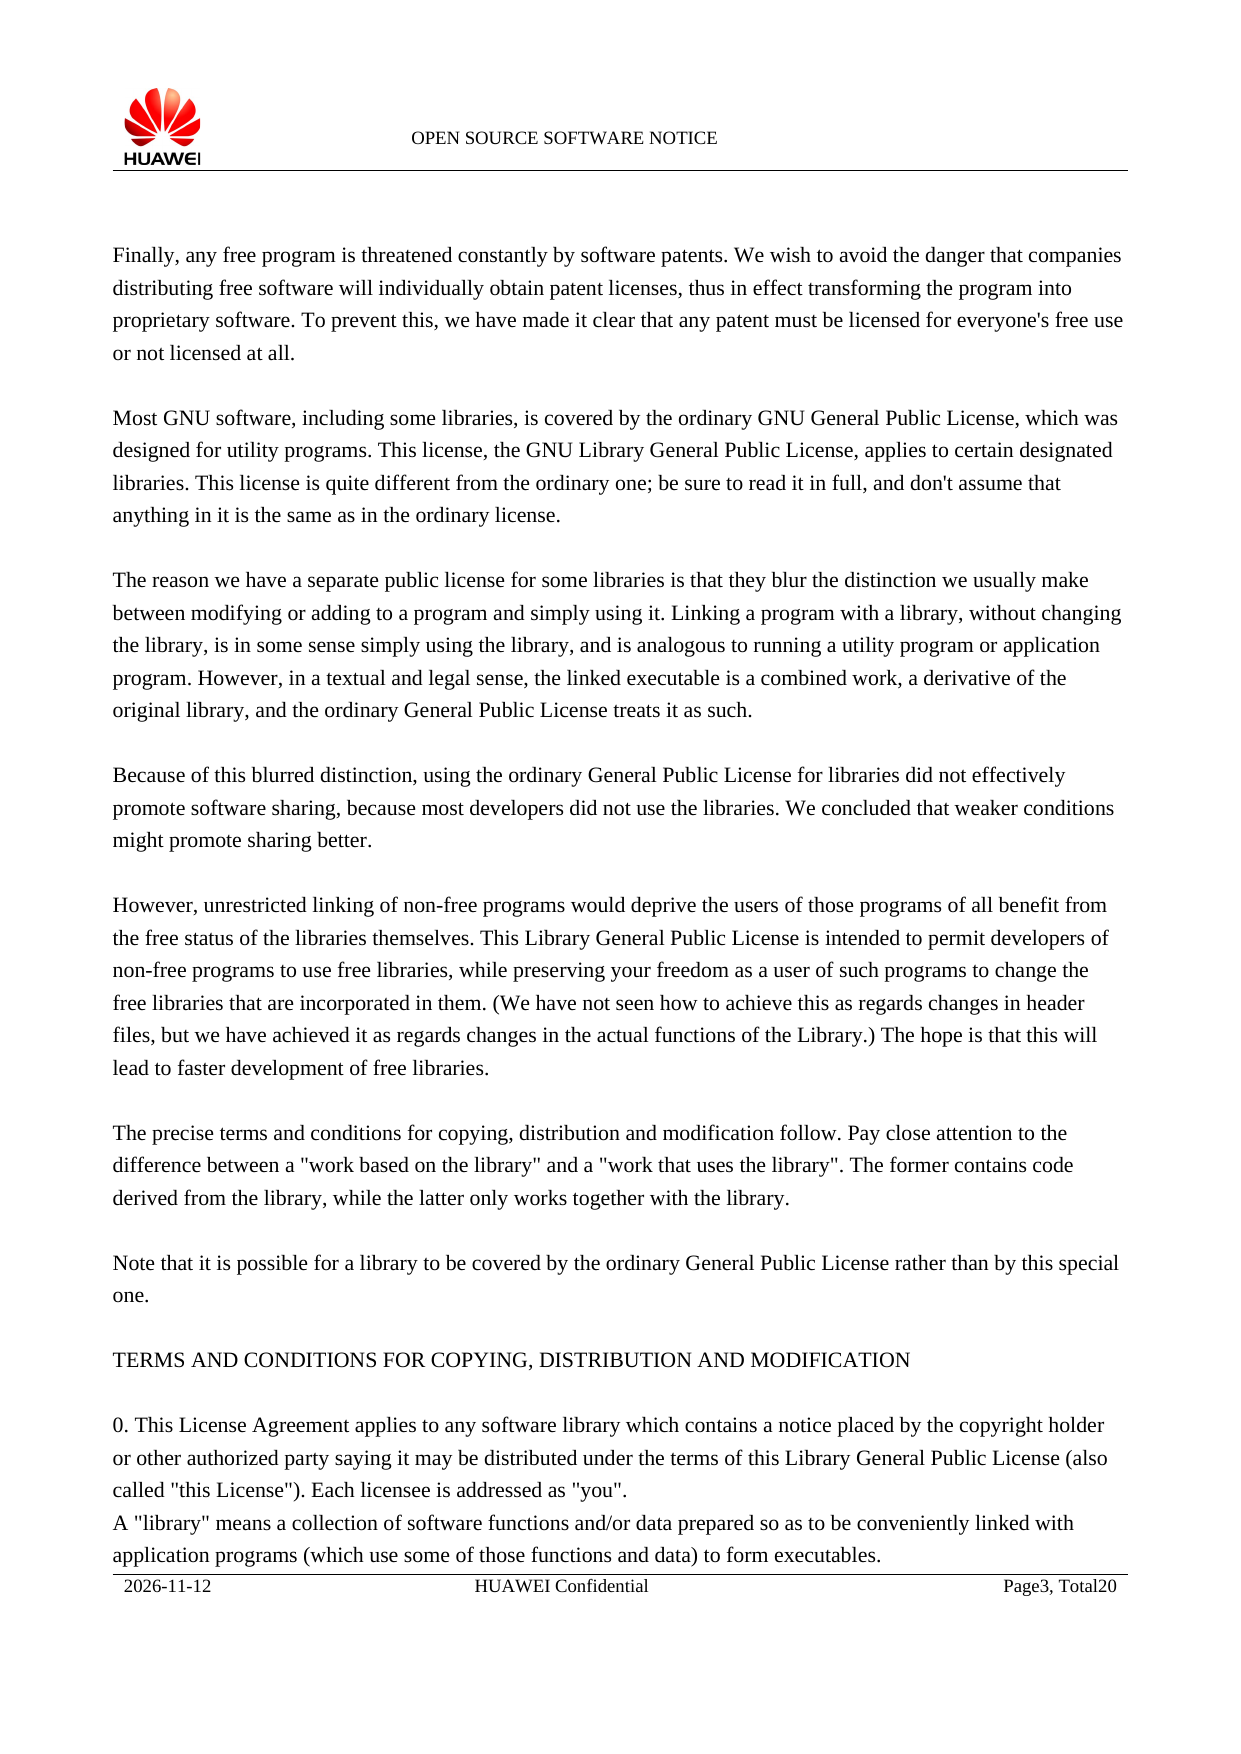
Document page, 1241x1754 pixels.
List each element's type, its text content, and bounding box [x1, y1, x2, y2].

picture [124, 88, 201, 165]
text However, unrestricted linking of non-free programs would deprive the users of those programs of all benefit from the free status of the libraries themselves. This Library General Public License is intended to permit developers of non-free programs to use free libraries, while preserving your freedom as a user of such programs to change the free libraries that are incorporated in them. (We have not seen how to achieve this as regards changes in header files, but we have achieved it as regards changes in the actual functions of the Library.) The hope is that this will lead to faster development of free libraries. [112, 889, 1128, 1084]
text Finally, any free program is threatened constantly by software patents. We wish to avoid the danger that companies distributing free software will individually obtain patent licenses, thus in effect transforming the program into proprietary software. To prevent this, we have made it clear that any patent must be licensed for everyone's free use or not licensed at all. [112, 239, 1128, 369]
text The reason we have a separate public license for some libraries is that they blur the distinction we usually make between modifying or adding to a program and simply using it. Linking a program with a library, without changing the library, is in some sense simply using the library, and is analogous to running a utility program or application program. However, in a textual and legal sense, the linked executable is a combined work, a derivative of the original library, and the ordinary General Public License treats it as such. [112, 564, 1128, 726]
text Most GNU software, including some libraries, is covered by the ordinary GNU General Public License, which was designed for utility programs. This license, the GNU Library General Public License, applies to certain designated libraries. This license is quite different from the ordinary one; be sure to read it in full, and don't assume that anything in it is the same as in the ordinary license. [112, 401, 1128, 531]
text Because of this blurred distinction, using the ordinary General Public License for libraries did not effectively promote software sharing, because most developers did not use the libraries. We concluded that weaker conditions might promote sharing better. [112, 759, 1128, 856]
text 0. This License Agreement applies to any software library which contains a notice placed by the copyright holder or other authorized party saying it may be distributed under the terms of this Library General Public License (also called "this License"). Each licensee is addressed as "you". [112, 1409, 1128, 1506]
text TERMS AND CONDITIONS FOR COPYING, DISTRIBUTION AND MODIFICATION [112, 1344, 1128, 1376]
text The precise terms and conditions for copying, distribution and modification follow. Pay close attention to the difference between a "work based on the library" and a "work that uses the library". The former contains code derived from the library, while the latter only works together with the library. [112, 1116, 1128, 1214]
text A "library" means a collection of software functions and/or data prepared so as to be conveniently linked with application programs (which use some of those functions and data) to form executables. [112, 1506, 1128, 1571]
text Note that it is possible for a library to be covered by the ordinary General Public License rather than by this special one. [112, 1246, 1128, 1311]
